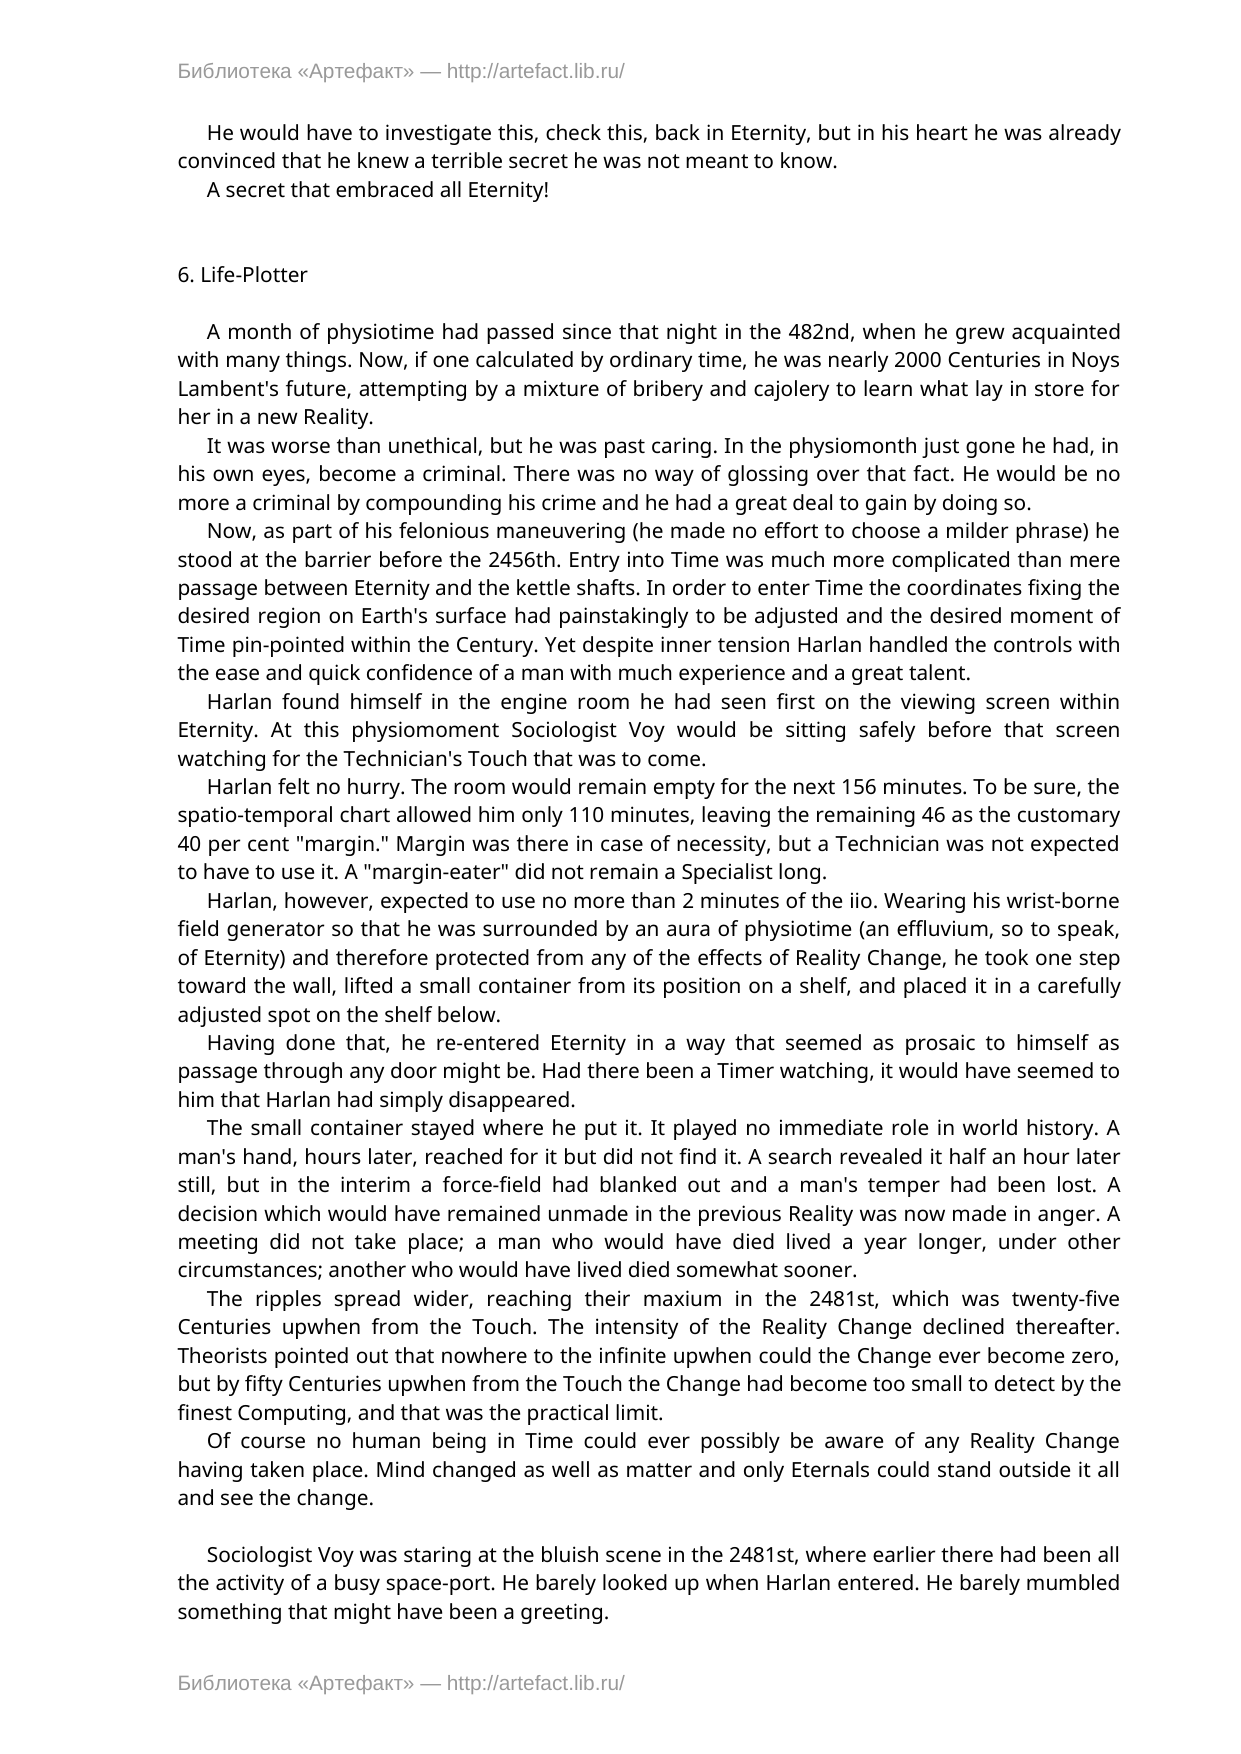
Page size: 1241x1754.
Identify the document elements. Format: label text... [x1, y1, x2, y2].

text Harlan, however, expected to use no more than 2 minutes of the iio. Wearing his wrist-borne field generator so that he was surrounded by an aura of physiotime (an effluvium, so to speak, of Eternity) and therefore protected from any of the effects of Reality Change, he took one step toward the wall, lifted a small container from its position on a shelf, and placed it in a carefully adjusted spot on the shelf below. [177, 886, 1122, 1028]
text Of course no human being in Time could ever possibly be aware of any Reality Change having taken place. Mind changed as well as matter and only Eternals could stand outside it all and see the change. [177, 1426, 1122, 1512]
subtitle 6. Life-Plotter [177, 260, 1122, 289]
text Now, as part of his felonious maneuvering (he made no effort to choose a milder phrase) he stood at the barrier before the 2456th. Entry into Time was much more complicated than mere passage between Eternity and the kettle shafts. In order to enter Time the coordinates fixing the desired region on Earth's surface had painstakingly to be adjusted and the desired moment of Time pin-pointed within the Century. Yet despite inner tension Harlan handled the controls with the ease and quick confidence of a man with much experience and a great talent. [177, 516, 1122, 687]
text The small container stayed where he put it. It played no immediate role in world history. A man's hand, hours later, reached for it but did not find it. A search revealed it half an hour later still, but in the interim a force-field had blanked out and a man's temper had been lost. A decision which would have remained unmade in the previous Reality was now made in anger. A meeting did not take place; a man who would have died lived a year longer, under other circumstances; another who would have lived died somewhat sooner. [177, 1113, 1122, 1284]
text A month of physiotime had passed since that night in the 482nd, when he grew acquainted with many things. Now, if one calculated by ordinary time, he was nearly 2000 Centuries in Noys Lambent's future, attempting by a mixture of bribery and cajolery to learn what lay in store for her in a new Reality. [177, 317, 1122, 431]
text The ripples spread wider, reaching their maxium in the 2481st, which was twenty-five Centuries upwhen from the Touch. The intensity of the Reality Change declined thereafter. Theorists pointed out that nowhere to the infinite upwhen could the Change ever become zero, but by fifty Centuries upwhen from the Touch the Change had become too small to detect by the finest Computing, and that was the practical limit. [177, 1284, 1122, 1426]
text It was worse than unethical, but he was past caring. In the physiomonth just gone he had, in his own eyes, become a criminal. There was no way of glossing over that fact. He would be no more a criminal by compounding his crime and he had a great deal to gain by doing so. [177, 431, 1122, 516]
text He would have to investigate this, check this, back in Eternity, but in his heart he was already convinced that he knew a terrible secret he was not meant to know. [177, 118, 1122, 175]
text Harlan felt no hurry. The room would remain empty for the next 156 minutes. To be sure, the spatio-temporal chart allowed him only 110 minutes, leaving the remaining 46 as the customary 40 per cent "margin." Margin was there in case of necessity, but a Technician was not expected to have to use it. A "margin-eater" did not remain a Specialist long. [177, 772, 1122, 886]
text Sociologist Voy was staring at the bluish scene in the 2481st, where earlier there had been all the activity of a busy space-port. He barely looked up when Harlan entered. He barely mumbled something that might have been a greeting. [177, 1540, 1122, 1625]
text A secret that embraced all Eternity! [177, 175, 1122, 203]
text Having done that, he re-entered Eternity in a way that seemed as prosaic to himself as passage through any door might be. Had there been a Timer watching, it would have seemed to him that Harlan had simply disappeared. [177, 1028, 1122, 1113]
text Harlan found himself in the engine room he had seen first on the viewing screen within Eternity. At this physiomoment Sociologist Voy would be sitting safely before that screen watching for the Technician's Touch that was to come. [177, 687, 1122, 772]
